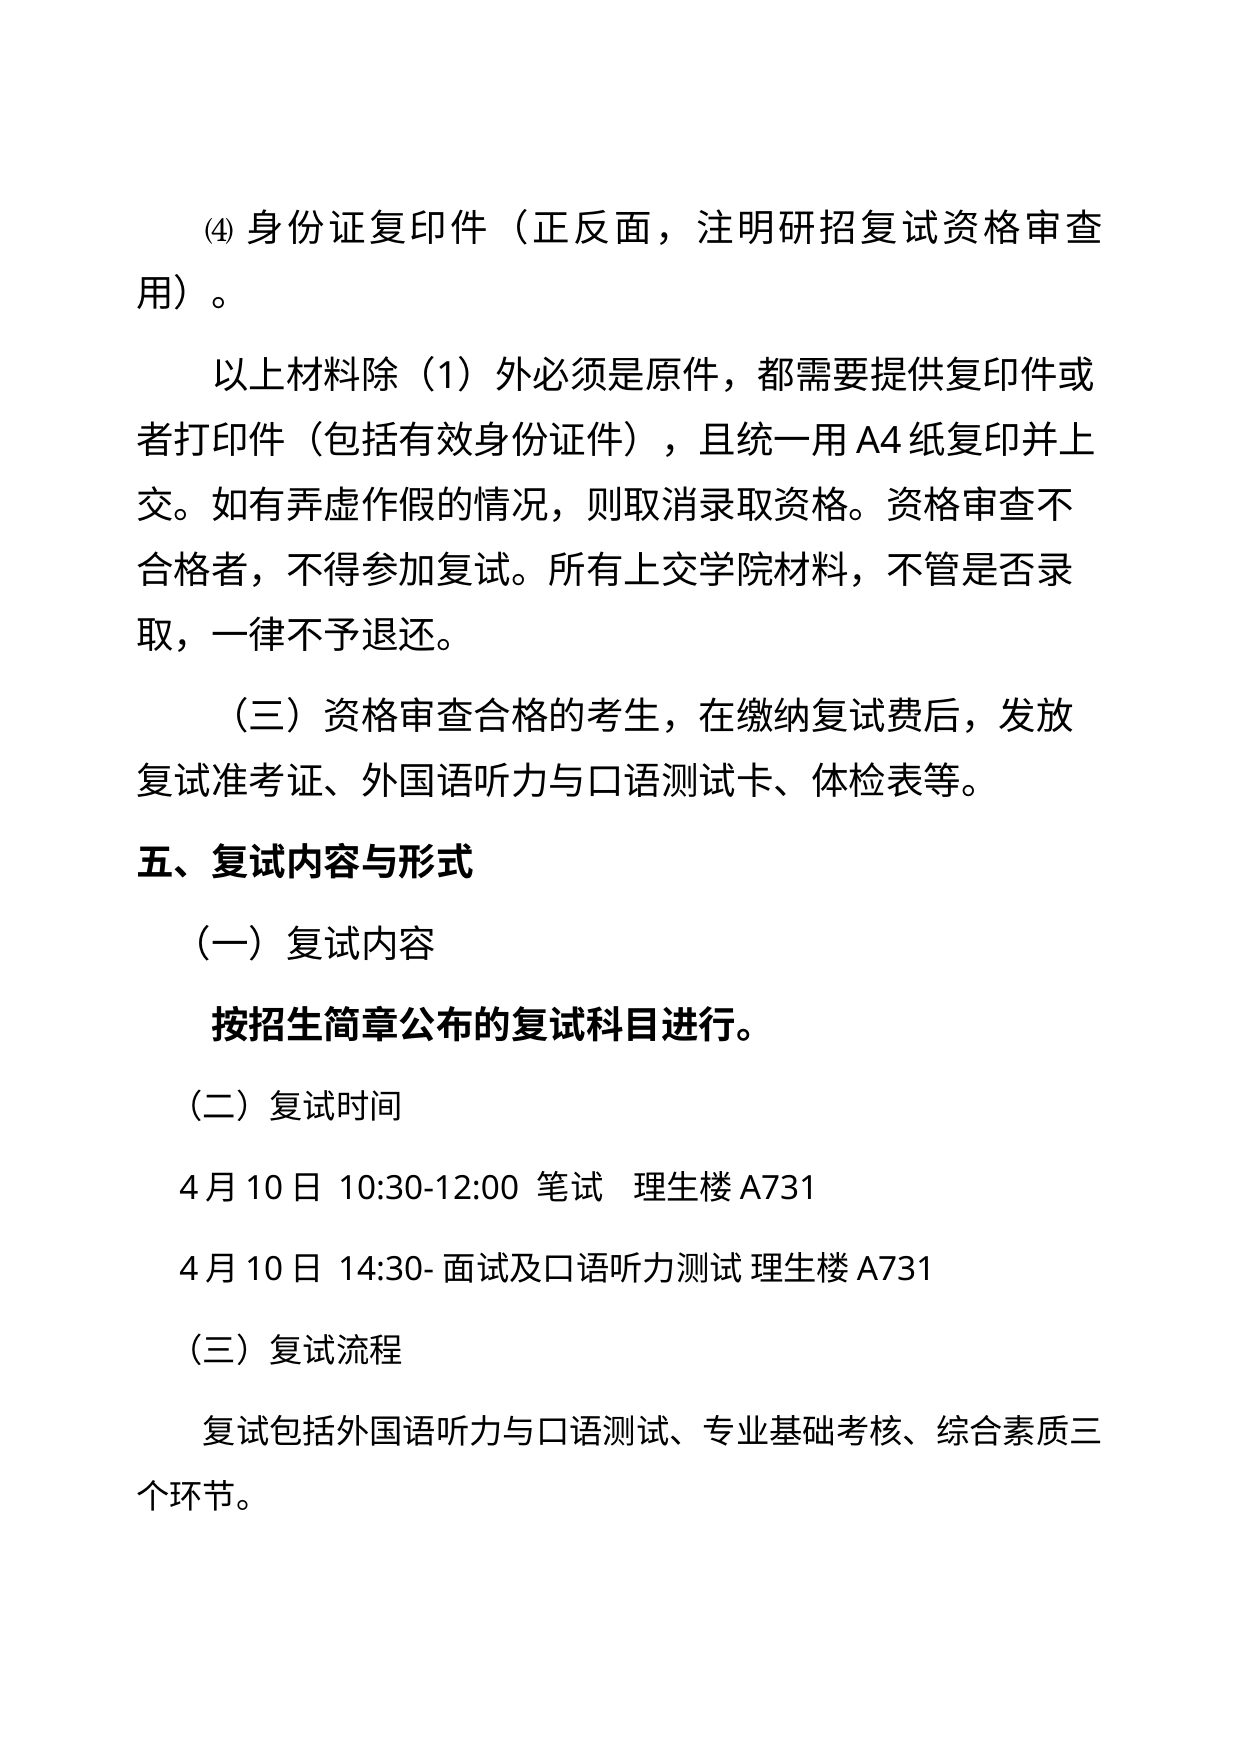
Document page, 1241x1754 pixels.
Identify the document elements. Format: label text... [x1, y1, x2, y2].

list 复试时间 [136, 1071, 1104, 1136]
text 按招生简章公布的复试科目进行。 [136, 990, 1104, 1055]
text （一）复试内容 [136, 908, 1104, 973]
text ⑷身份证复印件（正反面，注明研招复试资格审查用）。 [136, 193, 1104, 323]
text 以上材料除（1）外必须是原件，都需要提供复印件或者打印件（包括有效身份证件），且统一用A4纸复印并上交。如有弄虚作假的情况，则取消录取资格。资格审查不合格者，不得参加复试。所有上交学院材料，不管是否录取，一律不予退还。 [136, 339, 1104, 664]
text 复试包括外国语听力与口语测试、专业基础考核、综合素质三个环节。 [136, 1396, 1104, 1526]
list 4月10日 14:30- 面试及口语听力测试 理生楼A731 [136, 1234, 1104, 1299]
text （三）复试流程 [136, 1315, 1104, 1380]
text （三）资格审查合格的考生，在缴纳复试费后，发放复试准考证、外国语听力与口语测试卡、体检表等。 [136, 681, 1104, 811]
list 4月10日 10:30-12:00 笔试 理生楼A731 [136, 1152, 1104, 1217]
text 五、复试内容与形式 [136, 827, 1104, 892]
